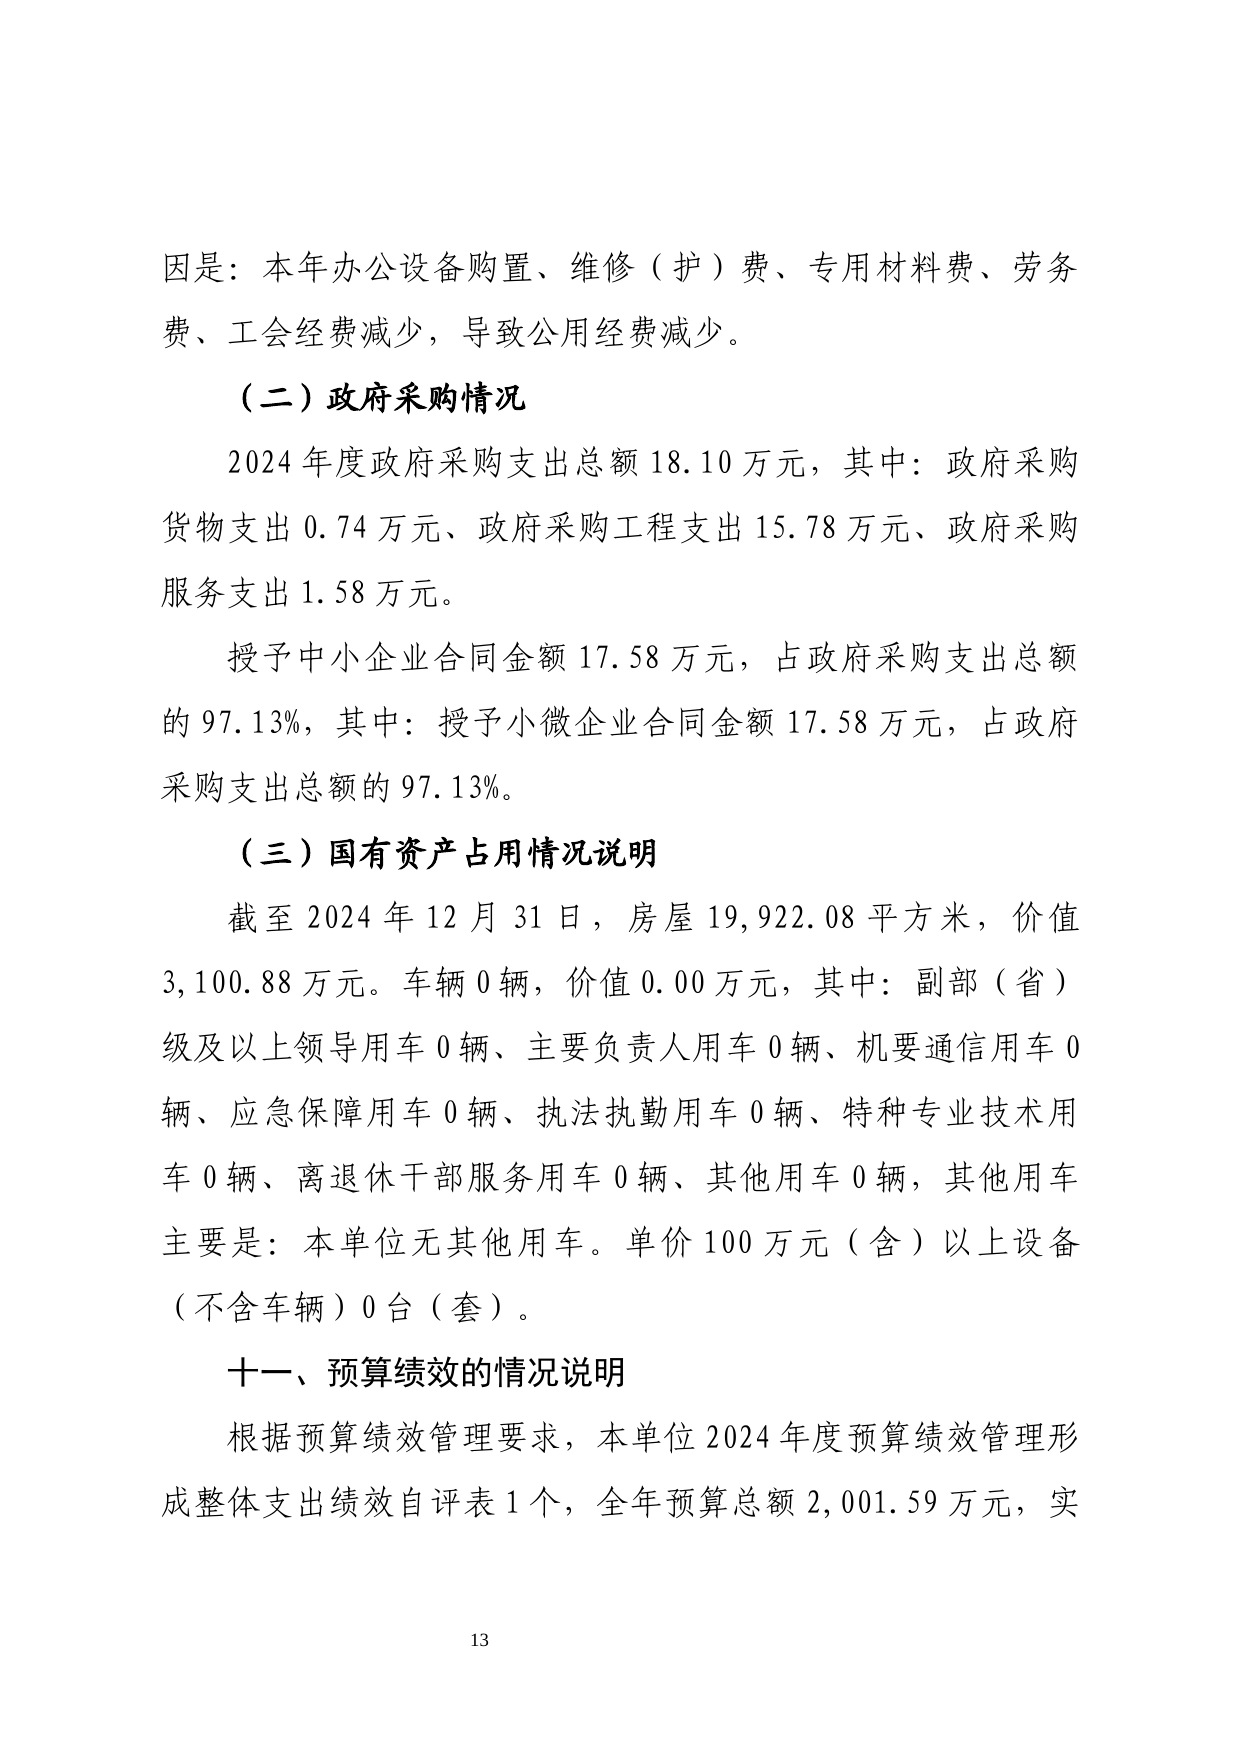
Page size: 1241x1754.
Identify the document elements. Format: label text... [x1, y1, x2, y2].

text 2024年度政府采购支出总额18.10万元，其中：政府采购货物支出0.74万元、政府采购工程支出15.78万元、政府采购服务支出1.58万元。 [159, 428, 1081, 623]
text （二）政府采购情况 [159, 363, 1081, 428]
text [159, 233, 1081, 363]
text 授予中小企业合同金额17.58万元，占政府采购支出总额的97.13%，其中：授予小微企业合同金额17.58万元，占政府采购支出总额的97.13%。 [159, 623, 1081, 818]
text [159, 1403, 1081, 1533]
text （三）国有资产占用情况说明 [159, 818, 1081, 883]
text 截至2024年12月31日，房屋19,922.08平方米，价值3,100.88万元。车辆0辆，价值0.00万元，其中：副部（省）级及以上领导用车0辆、主要负责人用车0辆、机要通信用车0辆、应急保障用车0辆、执法执勤用车0辆、特种专业技术用车0辆、离退休干部服务用车0辆、其他用车0辆，其他用车主要是：本单位无其他用车。单价100万元（含）以上设备（不含车辆）0台（套）。 [159, 883, 1081, 1338]
text 十一、预算绩效的情况说明 [159, 1338, 1081, 1403]
